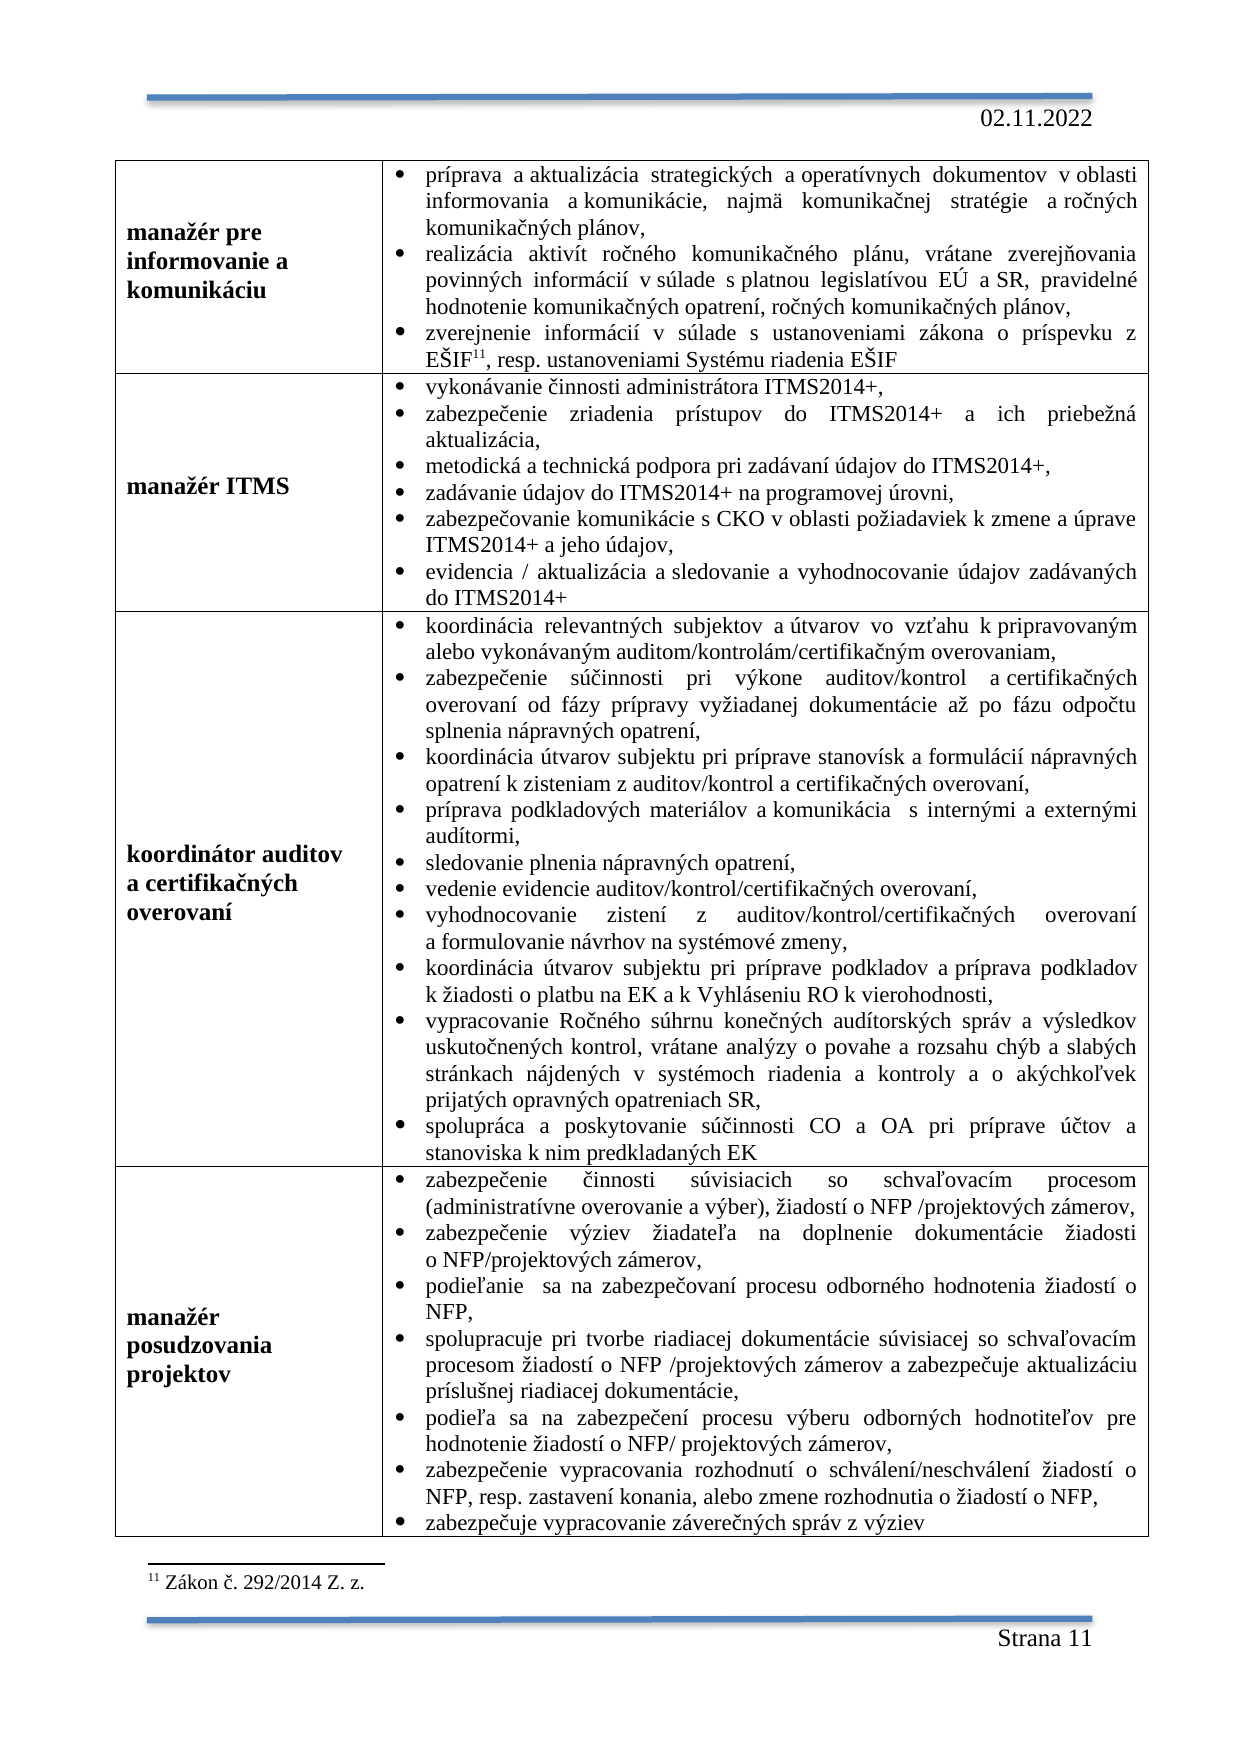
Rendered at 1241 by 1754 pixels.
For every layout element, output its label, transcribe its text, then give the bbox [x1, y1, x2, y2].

table_cell vykonávanie činnosti administrátora ITMS2014+, zabezpečenie zriadenia prístupov do ITMS2014+ a ich priebežná aktualizácia, metodická a technická podpora pri zadávaní údajov do ITMS2014+, zadávanie údajov do ITMS2014+ na programovej úrovni, zabezpečovanie komunikácie s CKO v oblasti požiadaviek k zmene a úprave ITMS2014+ a jeho údajov, evidencia / aktualizácia a sledovanie a vyhodnocovanie údajov zadávaných do ITMS2014+ [383, 374, 1148, 611]
table_cell koordinátor auditov a certifikačných overovaní [116, 612, 382, 1166]
table_cell manažér ITMS [116, 374, 382, 611]
table_cell manažér posudzovania projektov [116, 1167, 382, 1536]
table_cell príprava a aktualizácia strategických a operatívnych dokumentov v oblasti informovania a komunikácie, najmä komunikačnej stratégie a ročných komunikačných plánov, realizácia aktivít ročného komunikačného plánu, vrátane zverejňovania povinných informácií v súlade s platnou legislatívou EÚ a SR, pravidelné hodnotenie komunikačných opatrení, ročných komunikačných plánov, zverejnenie informácií v súlade s ustanoveniami zákona o príspevku z EŠIF, resp. ustanoveniami Systému riadenia EŠIF [383, 161, 1148, 372]
table_cell manažér pre informovanie a komunikáciu [116, 161, 382, 372]
table_cell koordinácia relevantných subjektov a útvarov vo vzťahu k pripravovaným alebo vykonávaným auditom/kontrolám/certifikačným overovaniam, zabezpečenie súčinnosti pri výkone auditov/kontrol a certifikačných overovaní od fázy prípravy vyžiadanej dokumentácie až po fázu odpočtu splnenia nápravných opatrení, koordinácia útvarov subjektu pri príprave stanovísk a formulácií nápravných opatrení k zisteniam z auditov/kontrol a certifikačných overovaní, príprava podkladových materiálov a komunikácia s internými a externými audítormi, sledovanie plnenia nápravných opatrení, vedenie evidencie auditov/kontrol/certifikačných overovaní, vyhodnocovanie zistení z auditov/kontrol/certifikačných overovaní a formulovanie návrhov na systémové zmeny, koordinácia útvarov subjektu pri príprave podkladov a príprava podkladov k žiadosti o platbu na EK a k Vyhláseniu RO k vierohodnosti, vypracovanie Ročného súhrnu konečných audítorských správ a výsledkov uskutočnených kontrol, vrátane analýzy o povahe a rozsahu chýb a slabých stránkach nájdených v systémoch riadenia a kontroly a o akýchkoľvek prijatých opravných opatreniach SR, spolupráca a poskytovanie súčinnosti CO a OA pri príprave účtov a stanoviska k nim predkladaných EK [383, 612, 1148, 1166]
table_cell zabezpečenie činnosti súvisiacich so schvaľovacím procesom (administratívne overovanie a výber), žiadostí o NFP /projektových zámerov, zabezpečenie výziev žiadateľa na doplnenie dokumentácie žiadosti o NFP/projektových zámerov, podieľanie sa na zabezpečovaní procesu odborného hodnotenia žiadostí o NFP, spolupracuje pri tvorbe riadiacej dokumentácie súvisiacej so schvaľovacím procesom žiadostí o NFP /projektových zámerov a zabezpečuje aktualizáciu príslušnej riadiacej dokumentácie, podieľa sa na zabezpečení procesu výberu odborných hodnotiteľov pre hodnotenie žiadostí o NFP/ projektových zámerov, zabezpečenie vypracovania rozhodnutí o schválení/neschválení žiadostí o NFP, resp. zastavení konania, alebo zmene rozhodnutia o žiadostí o NFP, zabezpečuje vypracovanie záverečných správ z výziev [383, 1167, 1148, 1536]
